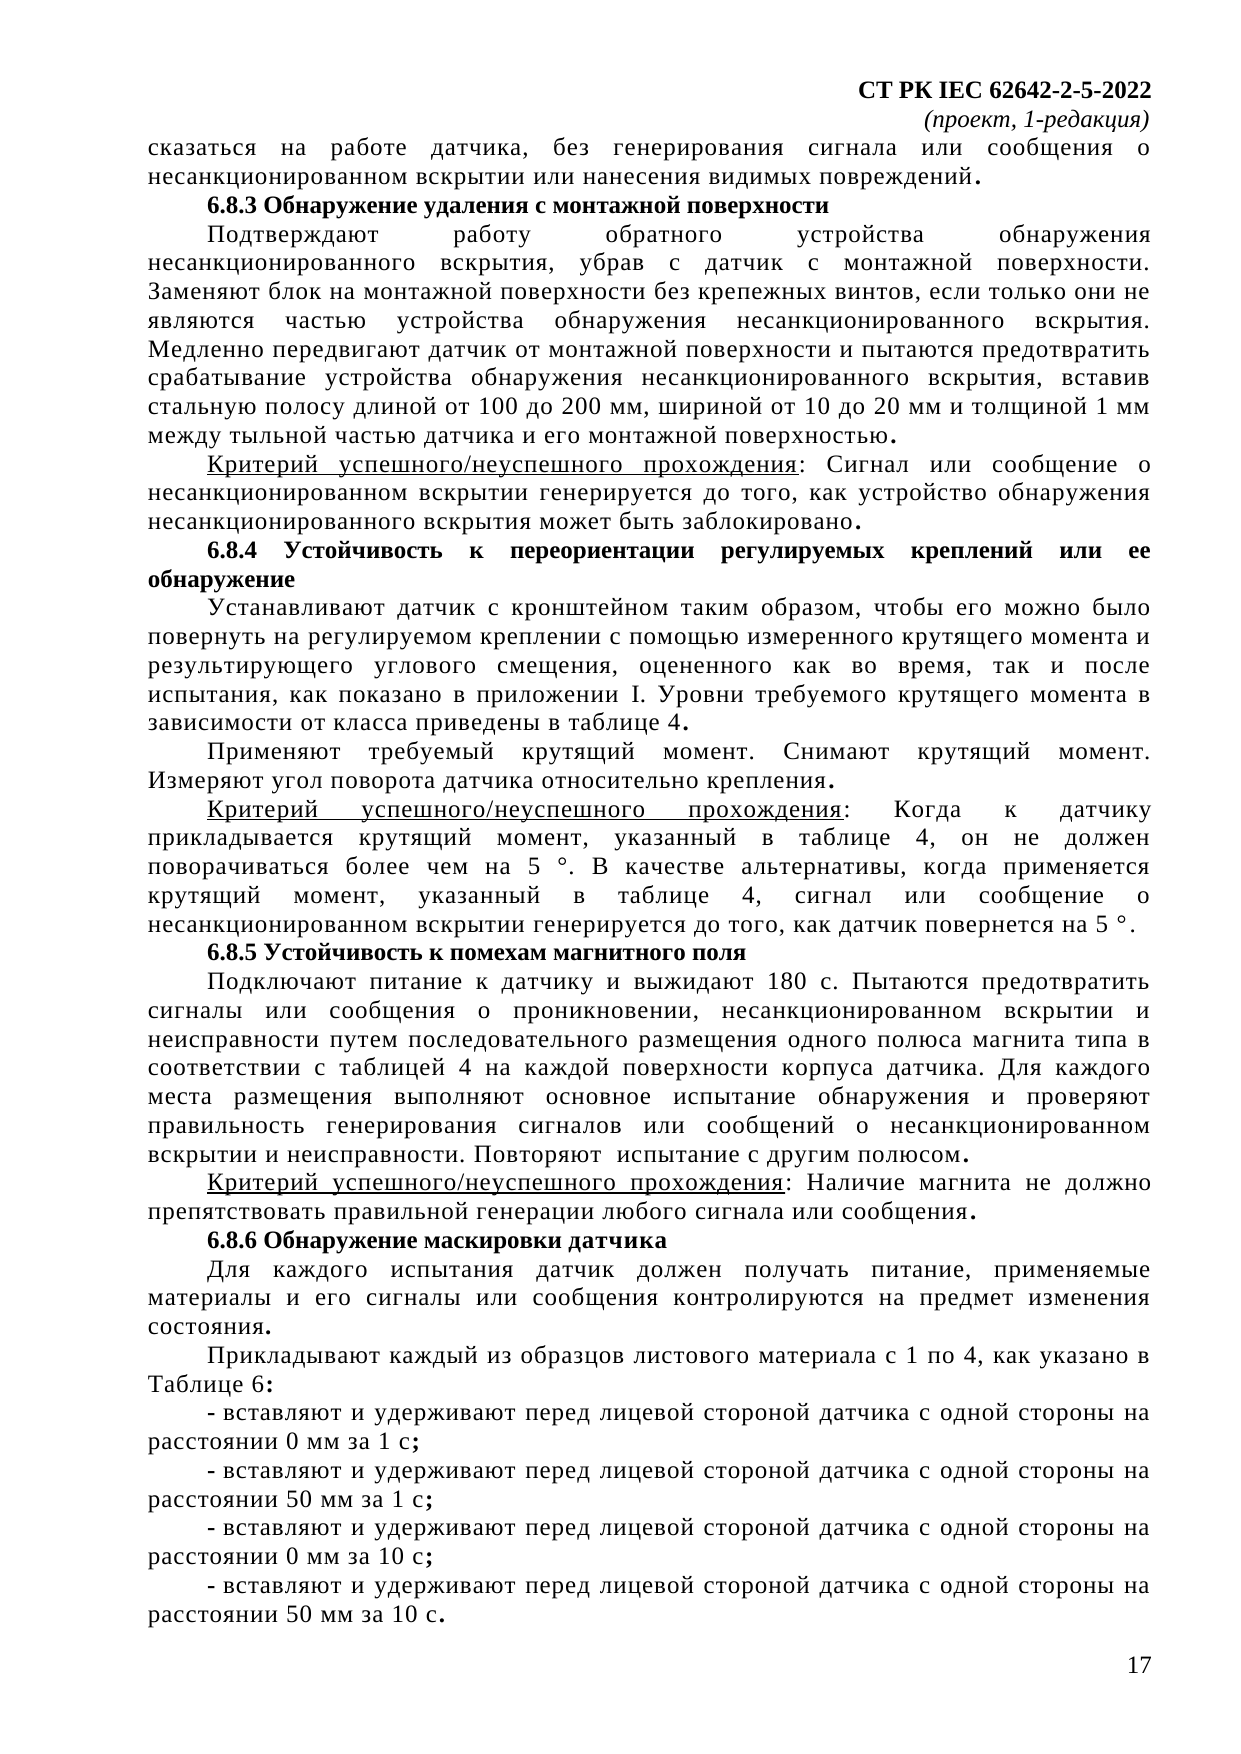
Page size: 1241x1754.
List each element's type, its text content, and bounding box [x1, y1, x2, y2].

text Критерий успешного/неуспешного прохождения: Когда к датчику прикладывается крутящий момент, указанный в таблице 4, он не должен поворачиваться более чем на 5 °. В качестве альтернативы, когда применяется крутящий момент, указанный в таблице 4, сигнал или сообщение о несанкционированном вскрытии генерируется до того, как датчик повернется на 5 °. [148, 794, 1152, 937]
text Прикладывают каждый из образцов листового материала с 1 по 4, как указано в Таблице 6: [148, 1340, 1152, 1397]
text Критерий успешного/неуспешного прохождения: Сигнал или сообщение о несанкционированном вскрытии генерируется до того, как устройство обнаружения несанкционированного вскрытия может быть заблокировано. [148, 449, 1152, 535]
text 6.8.3 Обнаружение удаления с монтажной поверхности [148, 190, 1152, 219]
text 6.8.4 Устойчивость к переориентации регулируемых креплений или ее обнаружение [148, 535, 1152, 592]
text Устанавливают датчик с кронштейном таким образом, чтобы его можно было повернуть на регулируемом креплении с помощью измеренного крутящего момента и результирующего углового смещения, оцененного как во время, так и после испытания, как показано в приложении I. Уровни требуемого крутящего момента в зависимости от класса приведены в таблице 4. [148, 592, 1152, 736]
text Подключают питание к датчику и выжидают 180 с. Пытаются предотвратить сигналы или сообщения о проникновении, несанкционированном вскрытии и неисправности путем последовательного размещения одного полюса магнита типа в соответствии с таблицей 4 на каждой поверхности корпуса датчика. Для каждого места размещения выполняют основное испытание обнаружения и проверяют правильность генерирования сигналов или сообщений о несанкционированном вскрытии и неисправности. Повторяют испытание с другим полюсом. [148, 966, 1152, 1167]
text Подтверждают работу обратного устройства обнаружения несанкционированного вскрытия, убрав с датчик с монтажной поверхности. Заменяют блок на монтажной поверхности без крепежных винтов, если только они не являются частью устройства обнаружения несанкционированного вскрытия. Медленно передвигают датчик от монтажной поверхности и пытаются предотвратить срабатывание устройства обнаружения несанкционированного вскрытия, вставив стальную полосу длиной от 100 до 200 мм, шириной от 10 до 20 мм и толщиной 1 мм между тыльной частью датчика и его монтажной поверхностью. [148, 219, 1152, 449]
text 6.8.6 Обнаружение маскировки датчика [148, 1225, 1152, 1254]
text 6.8.5 Устойчивость к помехам магнитного поля [148, 937, 1152, 966]
text - вставляют и удерживают перед лицевой стороной датчика с одной стороны на расстоянии 50 мм за 1 с; [148, 1455, 1152, 1512]
text Для каждого испытания датчик должен получать питание, применяемые материалы и его сигналы или сообщения контролируются на предмет изменения состояния. [148, 1254, 1152, 1340]
text - вставляют и удерживают перед лицевой стороной датчика с одной стороны на расстоянии 50 мм за 10 с. [148, 1570, 1152, 1627]
text Применяют требуемый крутящий момент. Снимают крутящий момент. Измеряют угол поворота датчика относительно крепления. [148, 736, 1152, 794]
text Критерий успешного/неуспешного прохождения: Наличие магнита не должно препятствовать правильной генерации любого сигнала или сообщения. [148, 1167, 1152, 1225]
text - вставляют и удерживают перед лицевой стороной датчика с одной стороны на расстоянии 0 мм за 1 с; [148, 1397, 1152, 1455]
text - вставляют и удерживают перед лицевой стороной датчика с одной стороны на расстоянии 0 мм за 10 с; [148, 1512, 1152, 1570]
